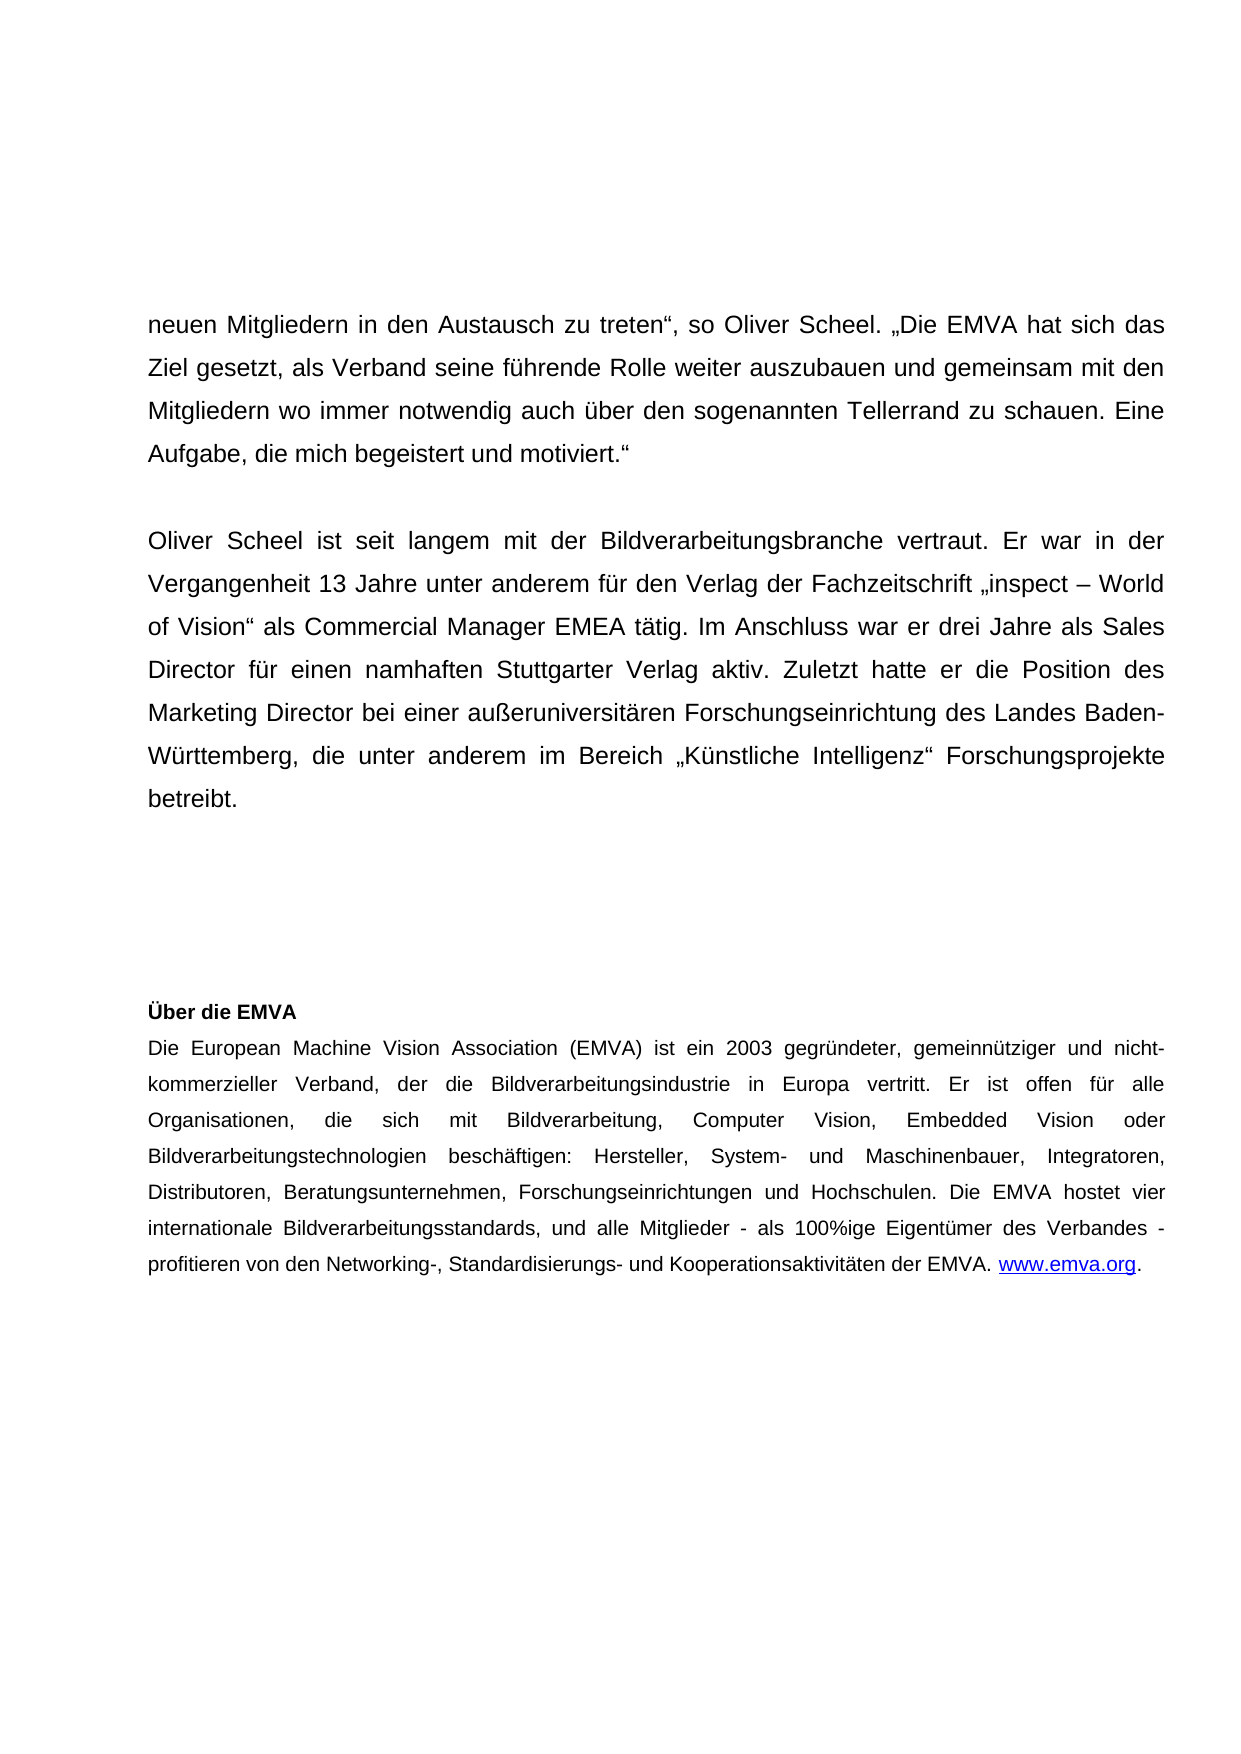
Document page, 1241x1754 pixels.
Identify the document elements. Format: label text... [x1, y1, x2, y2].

text Die European Machine Vision Association (EMVA) ist ein 2003 gegründeter, gemeinnütziger und nicht-kommerzieller Verband, der die Bildverarbeitungsindustrie in Europa vertritt. Er ist offen für alle Organisationen, die sich mit Bildverarbeitung, Computer Vision, Embedded Vision oder Bildverarbeitungstechnologien beschäftigen: Hersteller, System- und Maschinenbauer, Integratoren, Distributoren, Beratungsunternehmen, Forschungseinrichtungen und Hochschulen. Die EMVA hostet vier internationale Bildverarbeitungsstandards, und alle Mitglieder - als 100%ige Eigentümer des Verbandes - profitieren von den Networking-, Standardisierungs- und Kooperationsaktivitäten der EMVA. www.emva.org. [148, 1036, 1167, 1276]
text Oliver Scheel ist seit langem mit der Bildverarbeitungsbranche vertraut. Er war in der Vergangenheit 13 Jahre unter anderem für den Verlag der Fachzeitschrift „inspect – World of Vision“ als Commercial Manager EMEA tätig. Im Anschluss war er drei Jahre als Sales Director für einen namhaften Stuttgarter Verlag aktiv. Zuletzt hatte er die Position des Marketing Director bei einer außeruniversitären Forschungseinrichtung des Landes Baden-Württemberg, die unter anderem im Bereich „Künstliche Intelligenz“ Forschungsprojekte betreibt. [148, 526, 1167, 813]
text Über die EMVA [148, 1000, 1167, 1024]
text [148, 310, 1167, 468]
